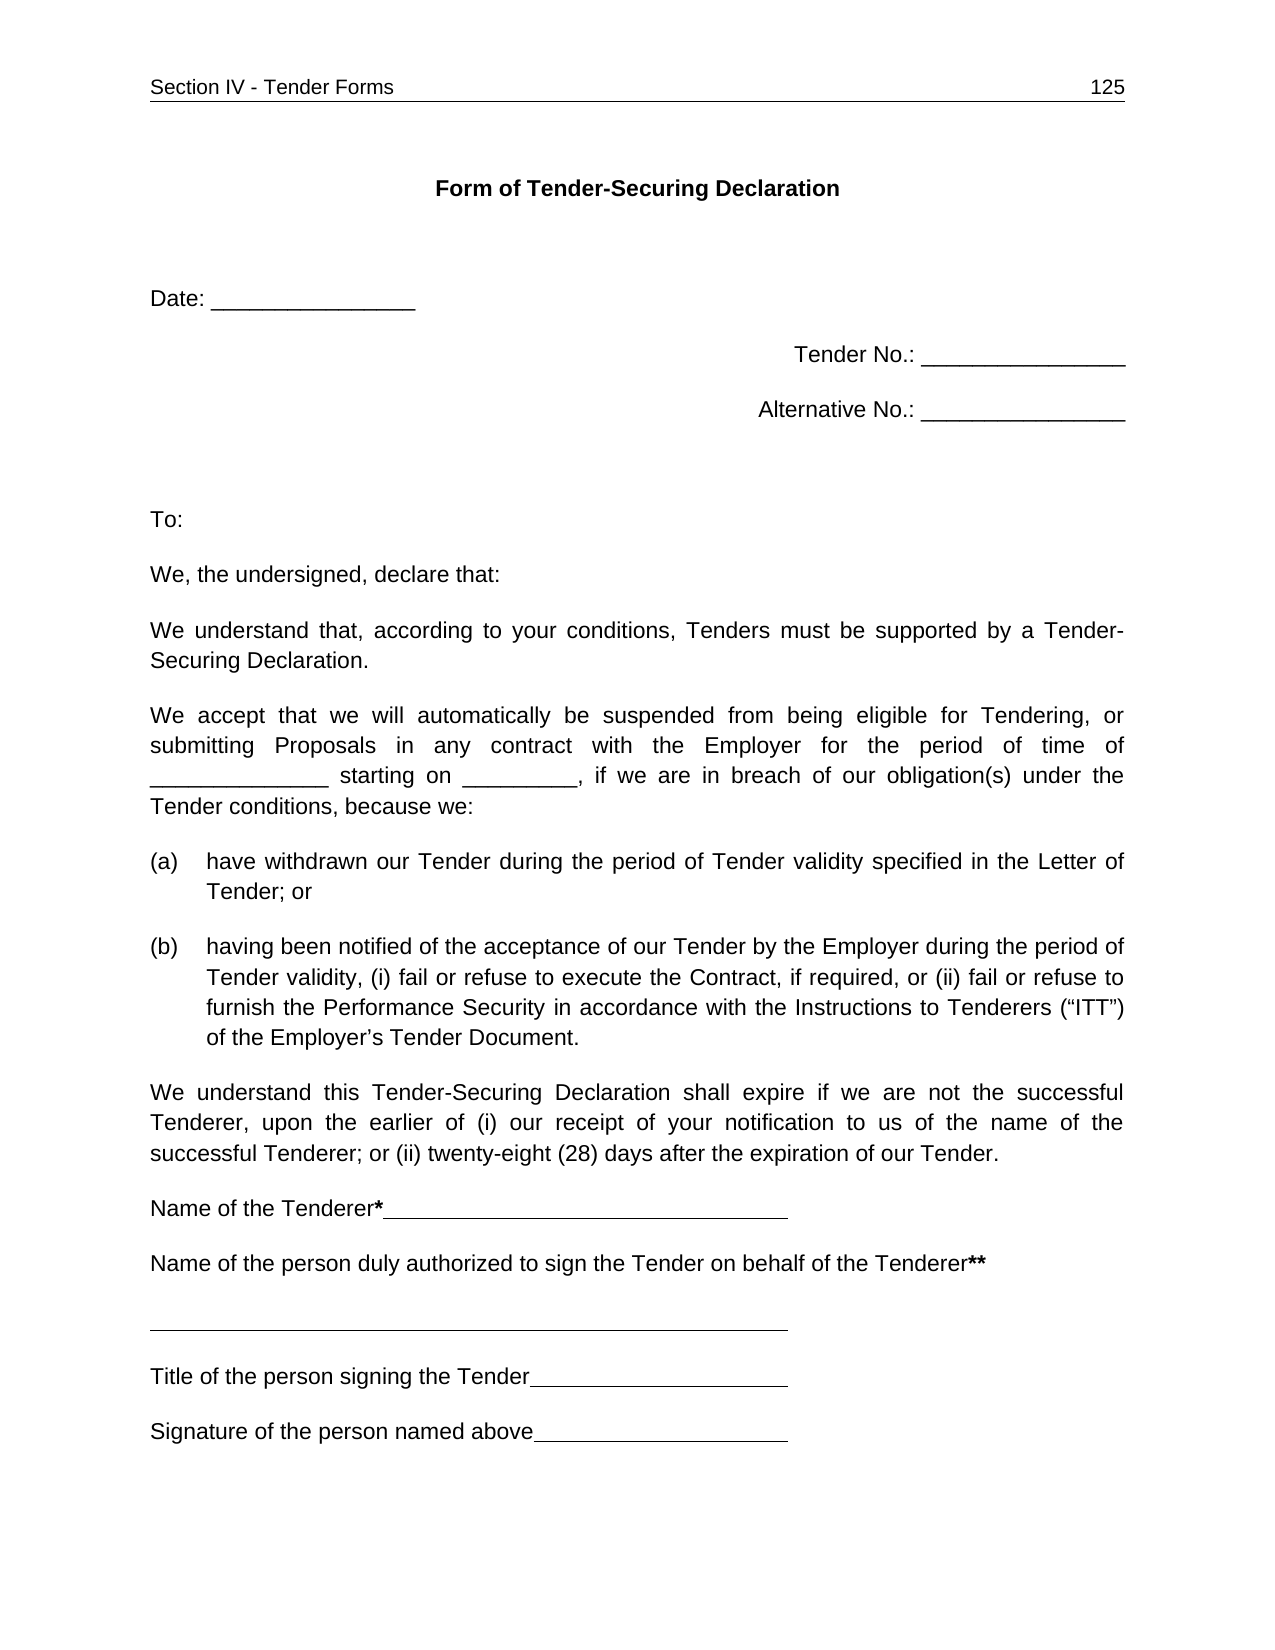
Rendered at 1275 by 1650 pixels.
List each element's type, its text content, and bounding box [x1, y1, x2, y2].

text (a) have withdrawn our Tender during the period of Tender validity specified in the Letter of Tender; or [150, 848, 1125, 904]
text Title of the person signing the Tender [150, 1363, 1125, 1389]
text We understand this Tender-Securing Declaration shall expire if we are not the successful Tenderer, upon the earlier of (i) our receipt of your notification to us of the name of the successful Tenderer; or (ii) twenty-eight (28) days after the expiration of our Tender. [150, 1079, 1125, 1166]
text Date: ________________ [150, 285, 1125, 312]
text Alternative No.: ________________ [150, 396, 1125, 422]
text Tender No.: ________________ [150, 341, 1125, 367]
text Signature of the person named above [150, 1418, 1125, 1444]
text We, the undersigned, declare that: [150, 561, 1125, 588]
text We accept that we will automatically be suspended from being eligible for Tendering, or submitting Proposals in any contract with the Employer for the period of time of ______________ starting on _________, if we are in breach of our obligation(s) under the Tender conditions, because we: [150, 702, 1125, 819]
text Name of the person duly authorized to sign the Tender on behalf of the Tenderer** [150, 1250, 1125, 1276]
text We understand that, according to your conditions, Tenders must be supported by a Tender-Securing Declaration. [150, 617, 1125, 673]
text To: [150, 506, 1125, 533]
text Form of Tender-Securing Declaration [150, 175, 1125, 201]
text Name of the Tenderer* [150, 1195, 1125, 1221]
text (b) having been notified of the acceptance of our Tender by the Employer during the period of Tender validity, (i) fail or refuse to execute the Contract, if required, or (ii) fail or refuse to furnish the Performance Security in accordance with the Instructions to Tenderers (“ITT”) of the Employer’s Tender Document. [150, 933, 1125, 1050]
